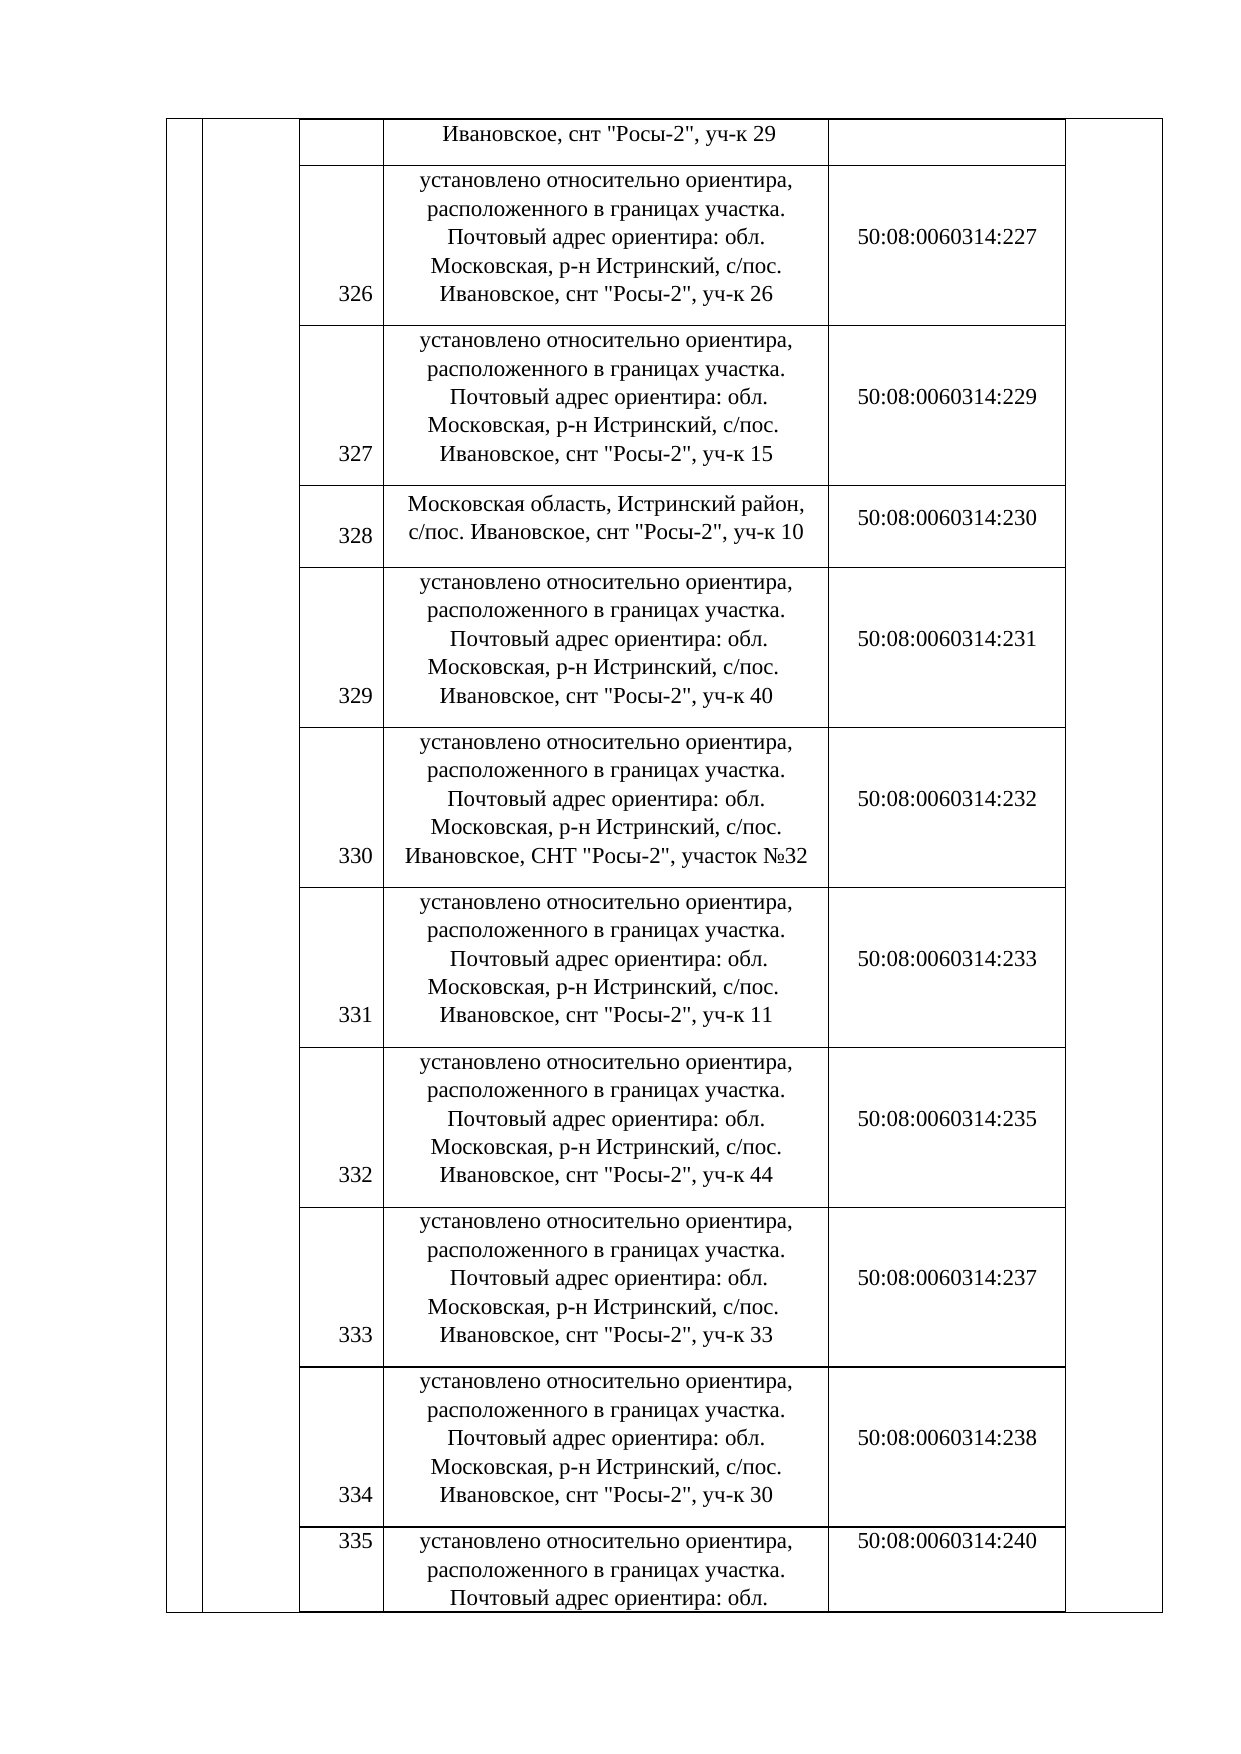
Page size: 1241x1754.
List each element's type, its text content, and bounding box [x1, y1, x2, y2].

table_cell [384, 166, 828, 325]
table_cell [384, 120, 828, 165]
table_cell [300, 166, 383, 325]
table_cell [829, 486, 1065, 567]
table_cell [384, 728, 828, 887]
table_cell [829, 166, 1065, 325]
table_cell [829, 1048, 1065, 1207]
table_cell [384, 1528, 828, 1611]
table_cell [300, 486, 383, 567]
table_cell [203, 119, 299, 1612]
table_cell [384, 568, 828, 727]
table_cell [300, 1368, 383, 1526]
table_cell 3 [167, 119, 202, 1612]
table_cell [300, 1048, 383, 1207]
table_cell [829, 728, 1065, 887]
table_cell [384, 486, 828, 567]
table_cell [829, 1208, 1065, 1366]
table_cell [300, 728, 383, 887]
table_cell [829, 120, 1065, 165]
table_cell [384, 1048, 828, 1207]
table_cell [384, 888, 828, 1047]
table_cell [829, 1368, 1065, 1526]
table_cell [1066, 119, 1162, 1612]
table_cell [829, 326, 1065, 485]
table_cell [300, 888, 383, 1047]
table_cell [384, 1208, 828, 1366]
table_cell [300, 326, 383, 485]
table_cell [300, 120, 383, 165]
table_cell [829, 568, 1065, 727]
table_cell [829, 1528, 1065, 1611]
table_cell [829, 888, 1065, 1047]
table_cell [384, 326, 828, 485]
table_cell [384, 1368, 828, 1526]
table_cell [300, 568, 383, 727]
table_cell [300, 1208, 383, 1366]
table_cell [300, 1528, 383, 1611]
